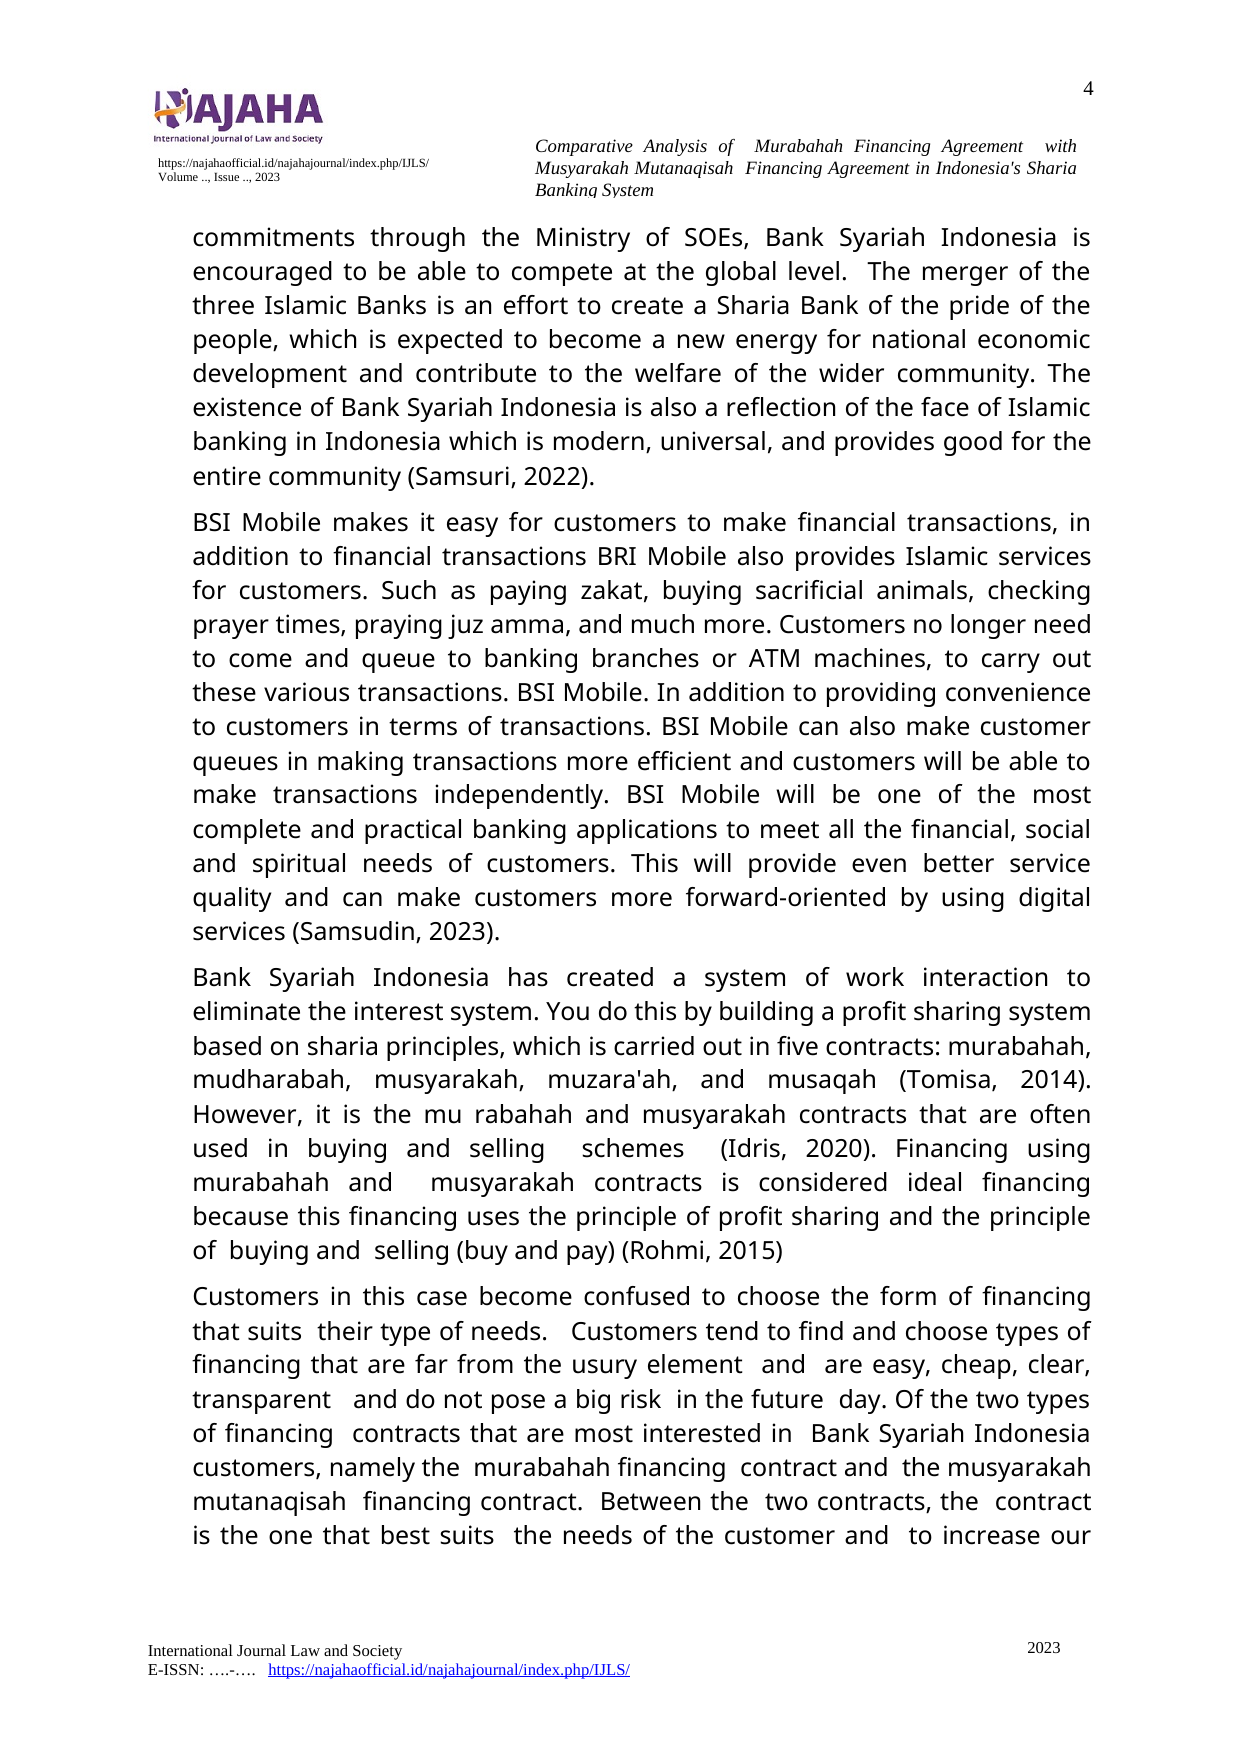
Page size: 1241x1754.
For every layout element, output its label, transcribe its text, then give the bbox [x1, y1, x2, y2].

text Bank Syariah Indonesia has created a system of work interaction to eliminate the interest system. You do this by building a profit sharing system based on sharia principles, which is carried out in five contracts: murabahah, mudharabah, musyarakah, muzara'ah, and musaqah (Tomisa, 2014). However, it is the mu rabahah and musyarakah contracts that are often used in buying and selling schemes (Idris, 2020). Financing using murabahah and musyarakah contracts is considered ideal financing because this financing uses the principle of profit sharing and the principle of buying and selling (buy and pay) (Rohmi, 2015) [192, 960, 1092, 1267]
text BSI Mobile makes it easy for customers to make financial transactions, in addition to financial transactions BRI Mobile also provides Islamic services for customers. Such as paying zakat, buying sacrificial animals, checking prayer times, praying juz amma, and much more. Customers no longer need to come and queue to banking branches or ATM machines, to carry out these various transactions. BSI Mobile. In addition to providing convenience to customers in terms of transactions. BSI Mobile can also make customer queues in making transactions more efficient and customers will be able to make transactions independently. BSI Mobile will be one of the most complete and practical banking applications to meet all the financial, social and spiritual needs of customers. This will provide even better service quality and can make customers more forward-oriented by using digital services. [192, 505, 1092, 947]
picture [147, 75, 328, 158]
